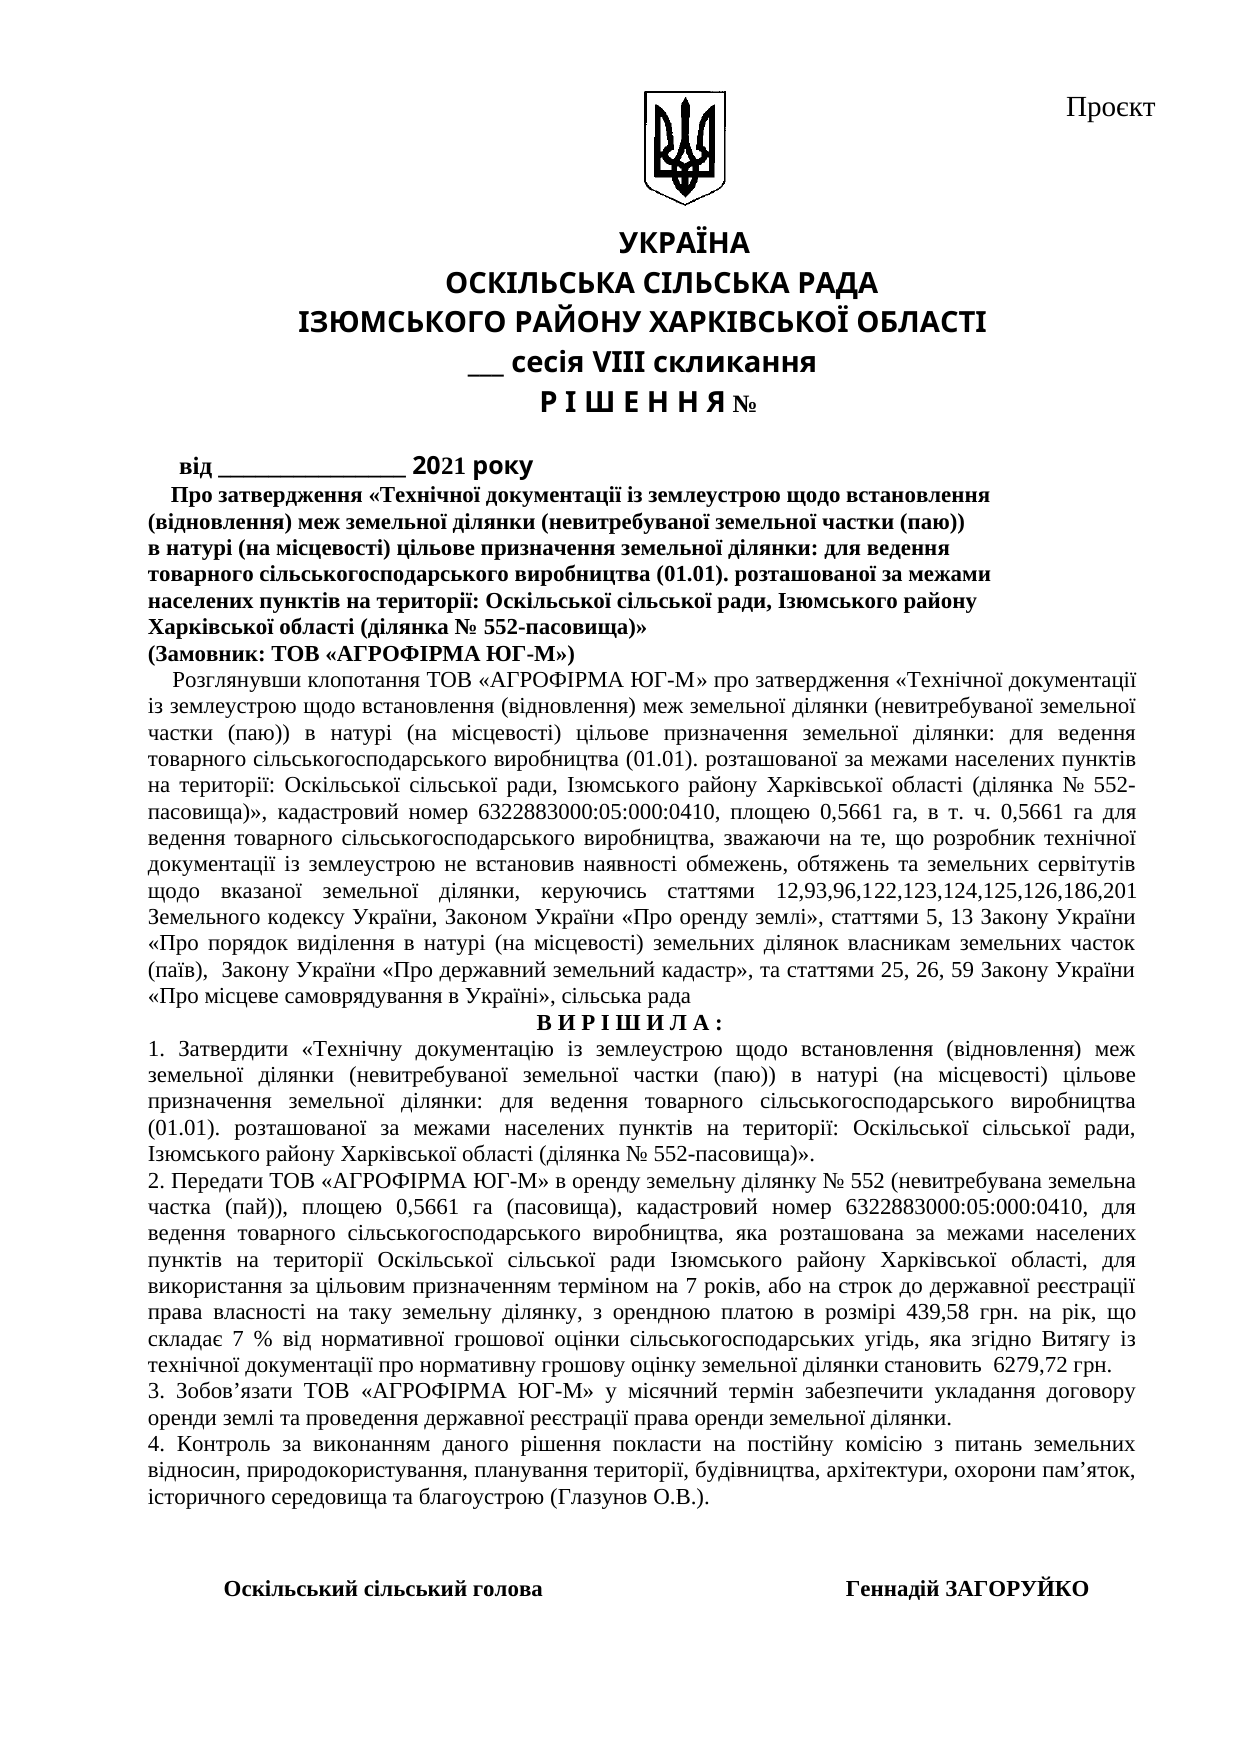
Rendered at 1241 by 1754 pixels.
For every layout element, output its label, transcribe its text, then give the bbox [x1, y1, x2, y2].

text 2. Передати ТОВ «АГРОФІРМА ЮГ-М» в оренду земельну ділянку № 552 (невитребувана земельна частка (пай)), площею 0,5661 га (пасовища), кадастровий номер 6322883000:05:000:0410, для ведення товарного сільськогосподарського виробництва, яка розташована за межами населених пунктів на території Оскільської сільської ради Ізюмського району Харківської області, для використання за цільовим призначенням терміном на 7 років, або на строк до державної реєстрації права власності на таку земельну ділянку, з орендною платою в розмірі 439,58 грн. на рік, що складає 7 % від нормативної грошової оцінки сільськогосподарських угідь, яка згідно Витягу із технічної документації про нормативну грошову оцінку земельної ділянки становить 6279,72 грн. [148, 1167, 1137, 1377]
text 4. Контроль за виконанням даного рішення покласти на постійну комісію з питань земельних відносин, природокористування, планування території, будівництва, архітектури, охорони пам’яток, історичного середовища та благоустрою (Глазунов О.В.). [148, 1430, 1137, 1509]
text від _______________ 2021 року [148, 447, 1137, 481]
text 3. Зобов’язати ТОВ «АГРОФІРМА ЮГ-М» у місячний термін забезпечити укладання договору оренди землі та проведення державної реєстрації права оренди земельної ділянки. [148, 1377, 1137, 1430]
text ІЗЮМСЬКОГО РАЙОНУ ХАРКІВСЬКОЇ ОБЛАСТІ [148, 302, 1137, 341]
text Оскільський сільський голова Геннадій ЗАГОРУЙКО [148, 1575, 1137, 1602]
text (Замовник: ТОВ «АГРОФІРМА ЮГ-М») [148, 639, 1137, 666]
text ___ сесія VІІІ скликання [148, 341, 1137, 381]
text населених пунктів на території: Оскільської сільської ради, Ізюмського району [148, 587, 1137, 613]
text ОСКІЛЬСЬКА СІЛЬСЬКА РАДА [148, 262, 1137, 302]
text Харківської області (ділянка № 552-пасовища)» [148, 613, 1137, 639]
text 1. Затвердити «Технічну документацію із землеустрою щодо встановлення (відновлення) меж земельної ділянки (невитребуваної земельної частки (паю)) в натурі (на місцевості) цільове призначення земельної ділянки: для ведення товарного сільськогосподарського виробництва (01.01). розташованої за межами населених пунктів на території: Оскільської сільської ради, Ізюмського району Харківської області (ділянка № 552-пасовища)». [148, 1035, 1137, 1167]
text Про затвердження «Технічної документації із землеустрою щодо встановлення (відновлення) меж земельної ділянки (невитребуваної земельної частки (паю)) [148, 481, 1137, 534]
text Розглянувши клопотання ТОВ «АГРОФІРМА ЮГ-М» про затвердження «Технічної документації із землеустрою щодо встановлення (відновлення) меж земельної ділянки (невитребуваної земельної частки (паю)) в натурі (на місцевості) цільове призначення земельної ділянки: для ведення товарного сільськогосподарського виробництва (01.01). розташованої за межами населених пунктів на території: Оскільської сільської ради, Ізюмського району Харківської області (ділянка № 552-пасовища)», кадастровий номер 6322883000:05:000:0410, площею 0,5661 га, в т. ч. 0,5661 га для ведення товарного сільськогосподарського виробництва, зважаючи на те, що розробник технічної документації із землеустрою не встановив наявності обмежень, обтяжень та земельних сервітутів щодо вказаної земельної ділянки, керуючись статтями 12,93,96,122,123,124,125,126,186,201 Земельного кодексу України, Законом України «Про оренду землі», статтями 5, 13 Закону України «Про порядок виділення в натурі (на місцевості) земельних ділянок власникам земельних часток (паїв), Закону України «Про державний земельний кадастр», та статтями 25, 26, 59 Закону України «Про місцеве самоврядування в Україні», сільська рада [148, 666, 1137, 1008]
text В И Р І Ш И Л А : [148, 1008, 1137, 1035]
table_header Проєкт [148, 89, 1167, 222]
text Р І Ш Е Н Н Я № [198, 381, 1137, 421]
text УКРАЇНА [148, 222, 1137, 262]
text товарного сільськогосподарського виробництва (01.01). розташованої за межами [148, 561, 1137, 587]
text в натурі (на місцевості) цільове призначення земельної ділянки: для ведення [148, 534, 1137, 561]
